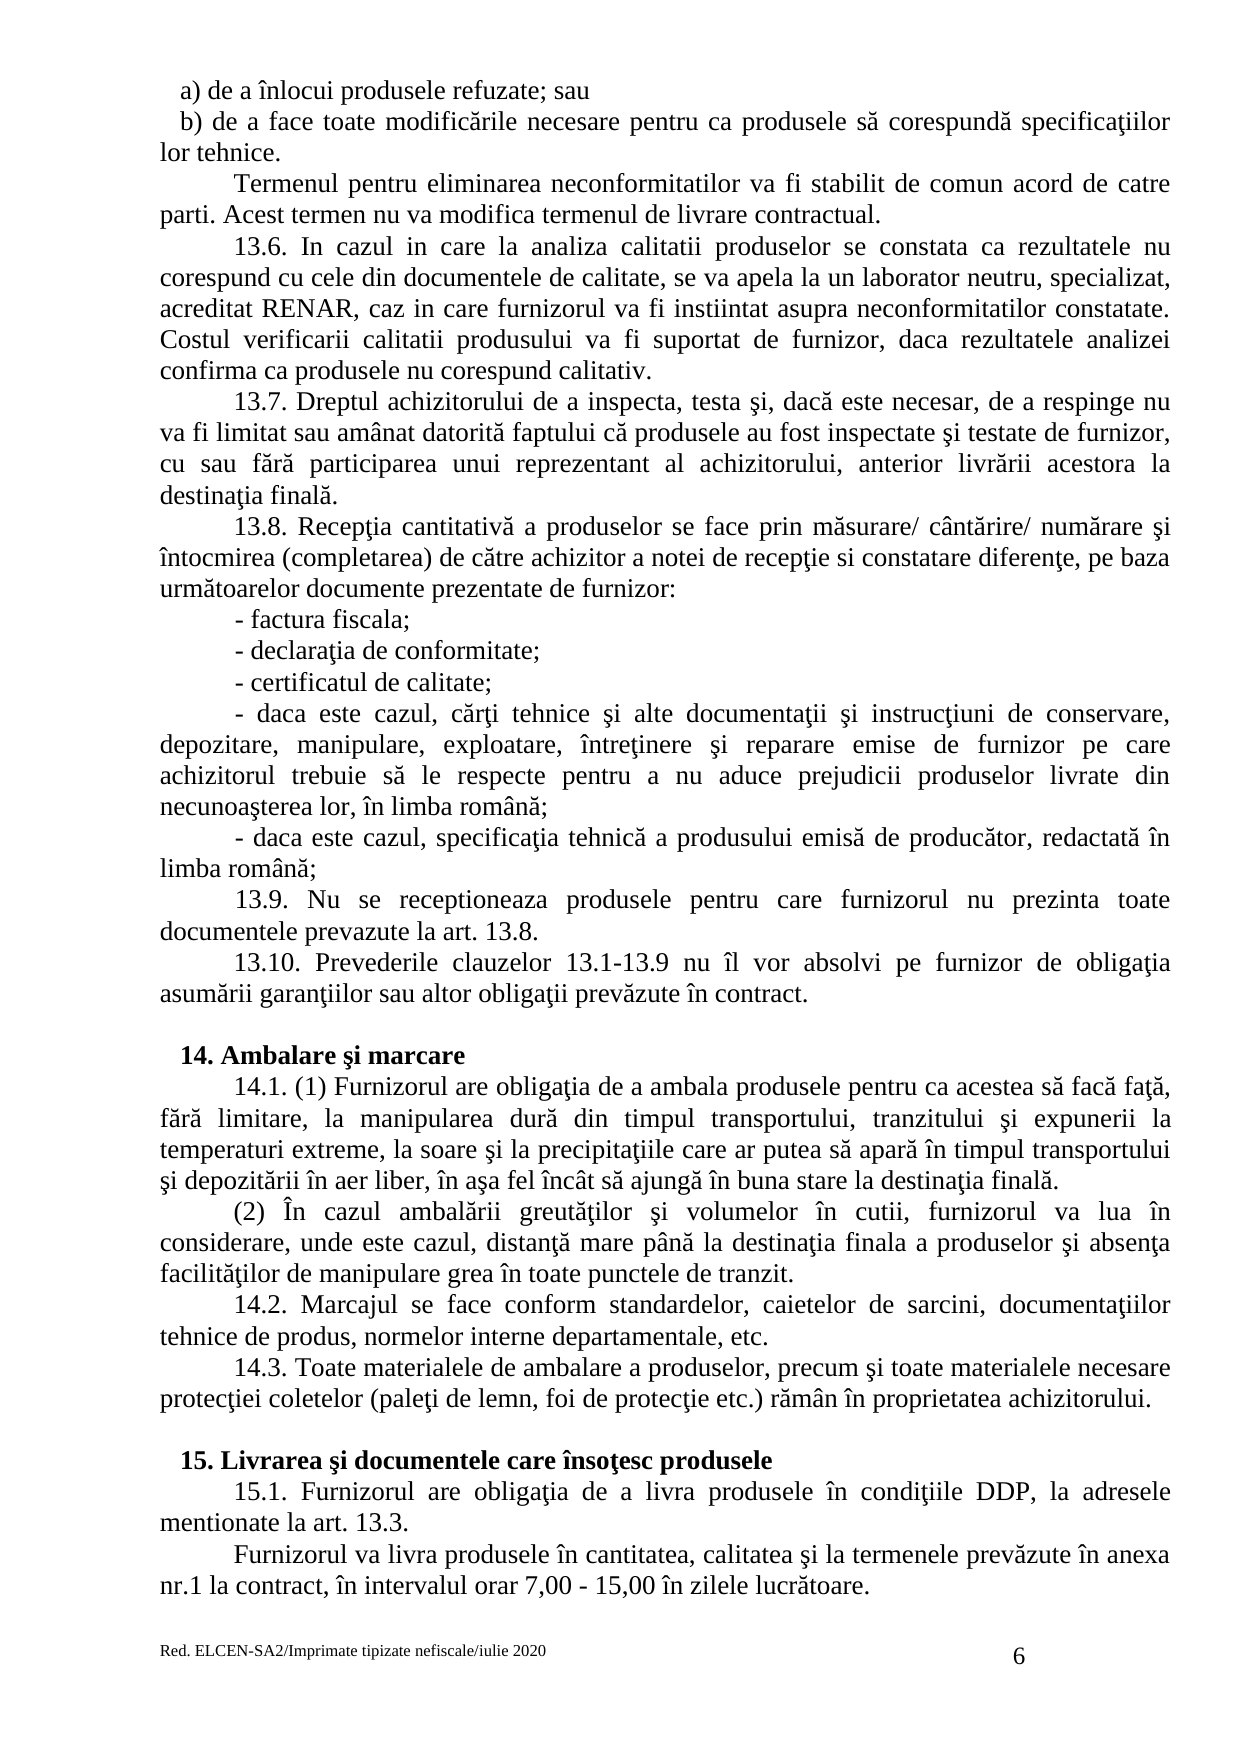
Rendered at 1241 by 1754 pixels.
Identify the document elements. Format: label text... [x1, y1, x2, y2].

text - daca este cazul, specificaţia tehnică a produsului emisă de producător, redactată în limba română; [159, 821, 1172, 884]
text 14.1. (1) Furnizorul are obligaţia de a ambala produsele pentru ca acestea să facă faţă, fără limitare, la manipularea dură din timpul transportului, tranzitului şi expunerii la temperaturi extreme, la soare şi la precipitaţiile care ar putea să apară în timpul transportului şi depozitării în aer liber, în aşa fel încât să ajungă în buna stare la destinaţia finală. [159, 1071, 1172, 1195]
text 15.1. Furnizorul are obligaţia de a livra produsele în condiţiile DDP, la adresele mentionate la art. 13.3. [159, 1475, 1172, 1538]
text - daca este cazul, cărţi tehnice şi alte documentaţii şi instrucţiuni de conservare, depozitare, manipulare, exploatare, întreţinere şi reparare emise de furnizor pe care achizitorul trebuie să le respecte pentru a nu aduce prejudicii produselor livrate din necunoaşterea lor, în limba română; [159, 697, 1172, 821]
text a) de a înlocui produsele refuzate; sau [159, 74, 1172, 105]
text 13.7. Dreptul achizitorului de a inspecta, testa şi, dacă este necesar, de a respinge nu va fi limitat sau amânat datorită faptului că produsele au fost inspectate şi testate de furnizor, cu sau fără participarea unui reprezentant al achizitorului, anterior livrării acestora la destinaţia finală. [159, 385, 1172, 510]
text Furnizorul va livra produsele în cantitatea, calitatea şi la termenele prevăzute în anexa nr.1 la contract, în intervalul orar 7,00 - 15,00 în zilele lucrătoare. [159, 1538, 1172, 1600]
text - declaraţia de conformitate; [159, 634, 1172, 666]
text 14. Ambalare şi marcare [159, 1039, 1172, 1071]
text 13.10. Prevederile clauzelor 13.1-13.9 nu îl vor absolvi pe furnizor de obligaţia asumării garanţiilor sau altor obligaţii prevăzute în contract. [159, 946, 1172, 1008]
text - factura fiscala; [159, 603, 1172, 634]
text Termenul pentru eliminarea neconformitatilor va fi stabilit de comun acord de catre parti. Acest termen nu va modifica termenul de livrare contractual. [159, 167, 1172, 229]
text 13.8. Recepţia cantitativă a produselor se face prin măsurare/ cântărire/ numărare şi întocmirea (completarea) de către achizitor a notei de recepţie si constatare diferenţe, pe baza următoarelor documente prezentate de furnizor: [159, 510, 1172, 603]
text 14.3. Toate materialele de ambalare a produselor, precum şi toate materialele necesare protecţiei coletelor (paleţi de lemn, foi de protecţie etc.) rămân în proprietatea achizitorului. [159, 1351, 1172, 1413]
text 13.6. In cazul in care la analiza calitatii produselor se constata ca rezultatele nu corespund cu cele din documentele de calitate, se va apela la un laborator neutru, specializat, acreditat RENAR, caz in care furnizorul va fi instiintat asupra neconformitatilor constatate. Costul verificarii calitatii produsului va fi suportat de furnizor, daca rezultatele analizei confirma ca produsele nu corespund calitativ. [159, 229, 1172, 385]
text b) de a face toate modificările necesare pentru ca produsele să corespundă specificaţiilor lor tehnice. [159, 105, 1172, 167]
text 15. Livrarea şi documentele care însoţesc produsele [159, 1444, 1172, 1475]
text (2) În cazul ambalării greutăţilor şi volumelor în cutii, furnizorul va lua în considerare, unde este cazul, distanţă mare până la destinaţia finala a produselor şi absenţa facilităţilor de manipulare grea în toate punctele de tranzit. [159, 1195, 1172, 1288]
text - certificatul de calitate; [159, 666, 1172, 697]
text 13.9. Nu se receptioneaza produsele pentru care furnizorul nu prezinta toate documentele prevazute la art. 13.8. [159, 884, 1172, 946]
text 14.2. Marcajul se face conform standardelor, caietelor de sarcini, documentaţiilor tehnice de produs, normelor interne departamentale, etc. [159, 1288, 1172, 1351]
